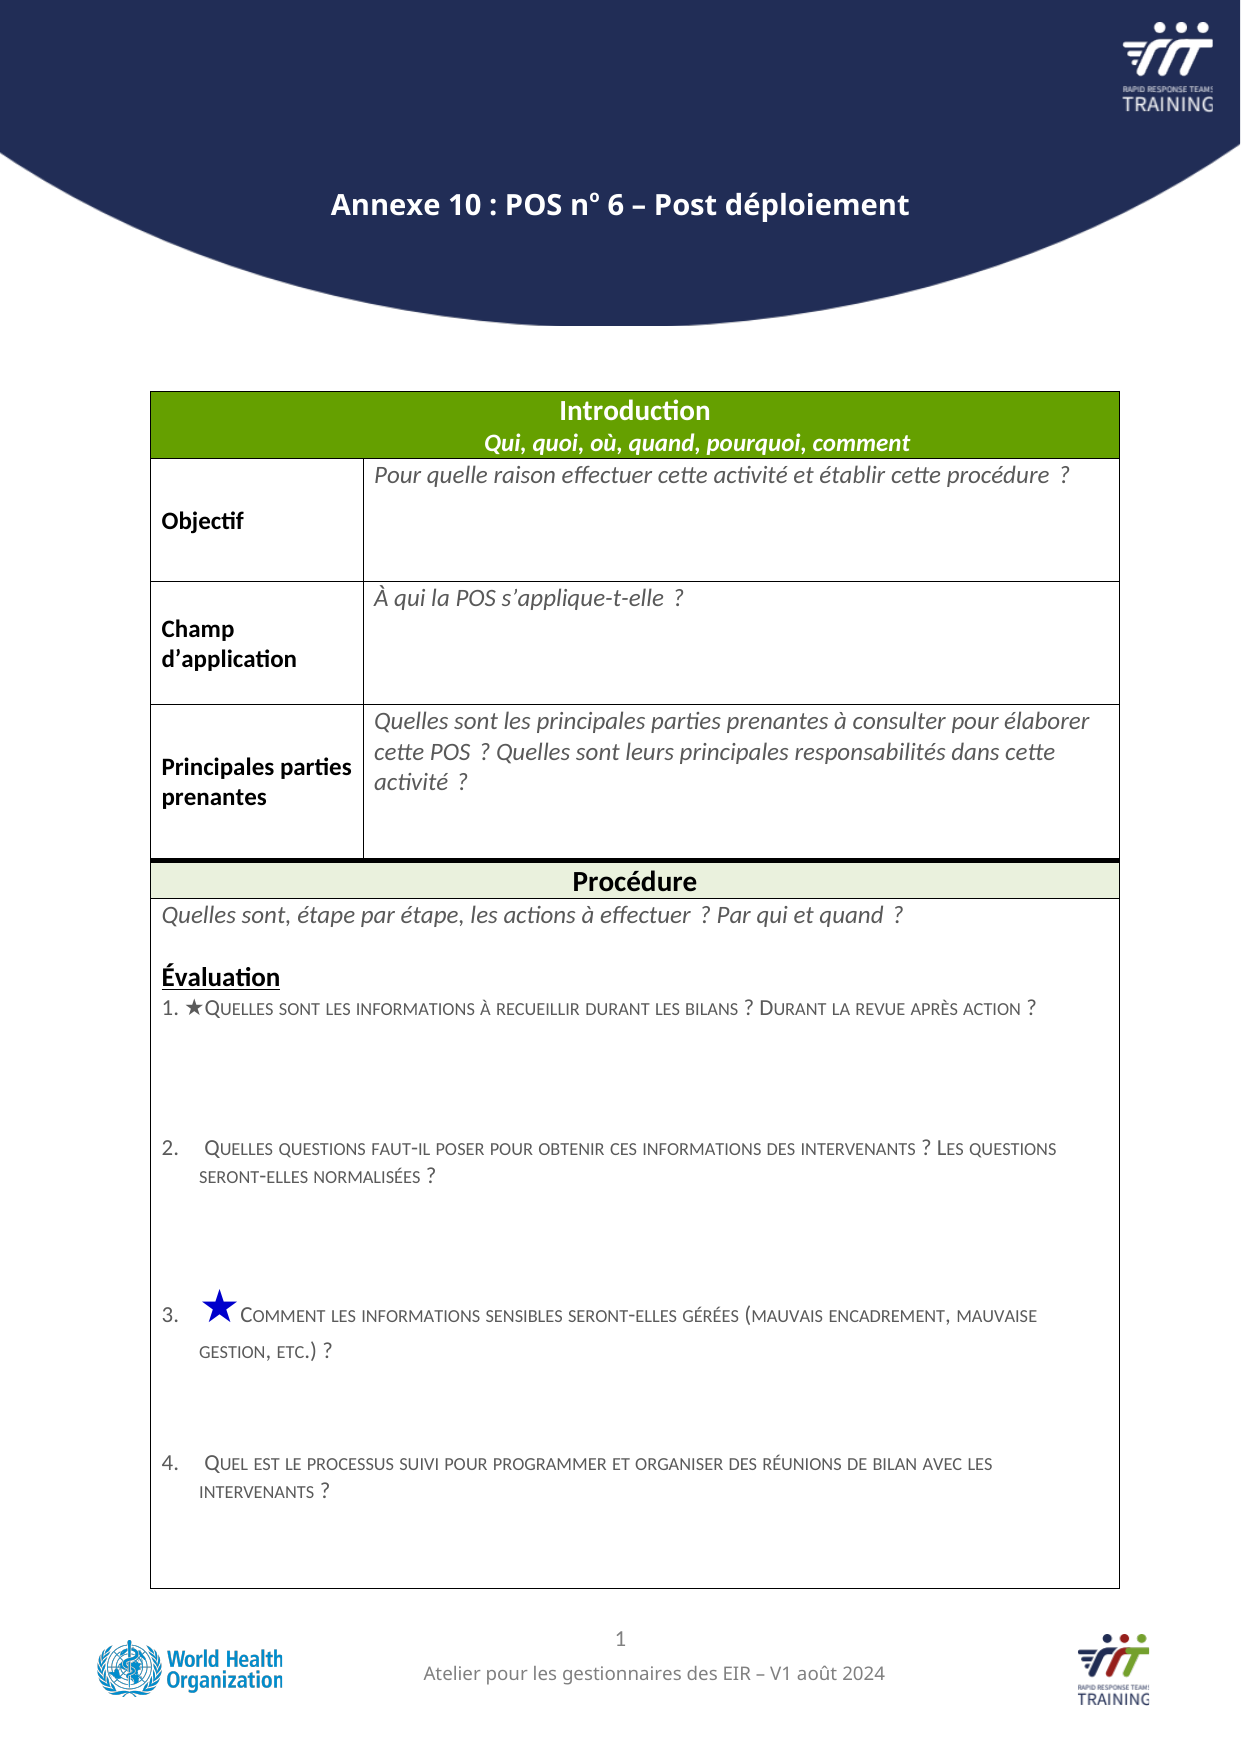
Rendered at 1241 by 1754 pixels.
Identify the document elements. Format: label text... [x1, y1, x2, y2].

table_cell Principales parties prenantes [151, 705, 363, 858]
table_cell Pour quelle raison effectuer cette activité et établir cette procédure ? [364, 459, 1119, 581]
picture [97, 1676, 133, 1697]
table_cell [151, 899, 1119, 1588]
table_cell Objectif [151, 459, 363, 581]
text Annexe 10 : POS no 6 – Post déploiement [150, 184, 1090, 224]
table_cell Procédure [151, 863, 1119, 898]
table_cell À qui la POS s’applique-t-elle ? [364, 582, 1119, 704]
table_cell Champ d’application [151, 582, 363, 704]
table_cell Quelles sont les principales parties prenantes à consulter pour élaborer cette POS ? Quelles sont leurs principales responsabilités dans cette activité ? [364, 705, 1119, 858]
picture [97, 1640, 283, 1697]
table_header Introduction Qui, quoi, où, quand, pourquoi, comment [151, 392, 1119, 458]
